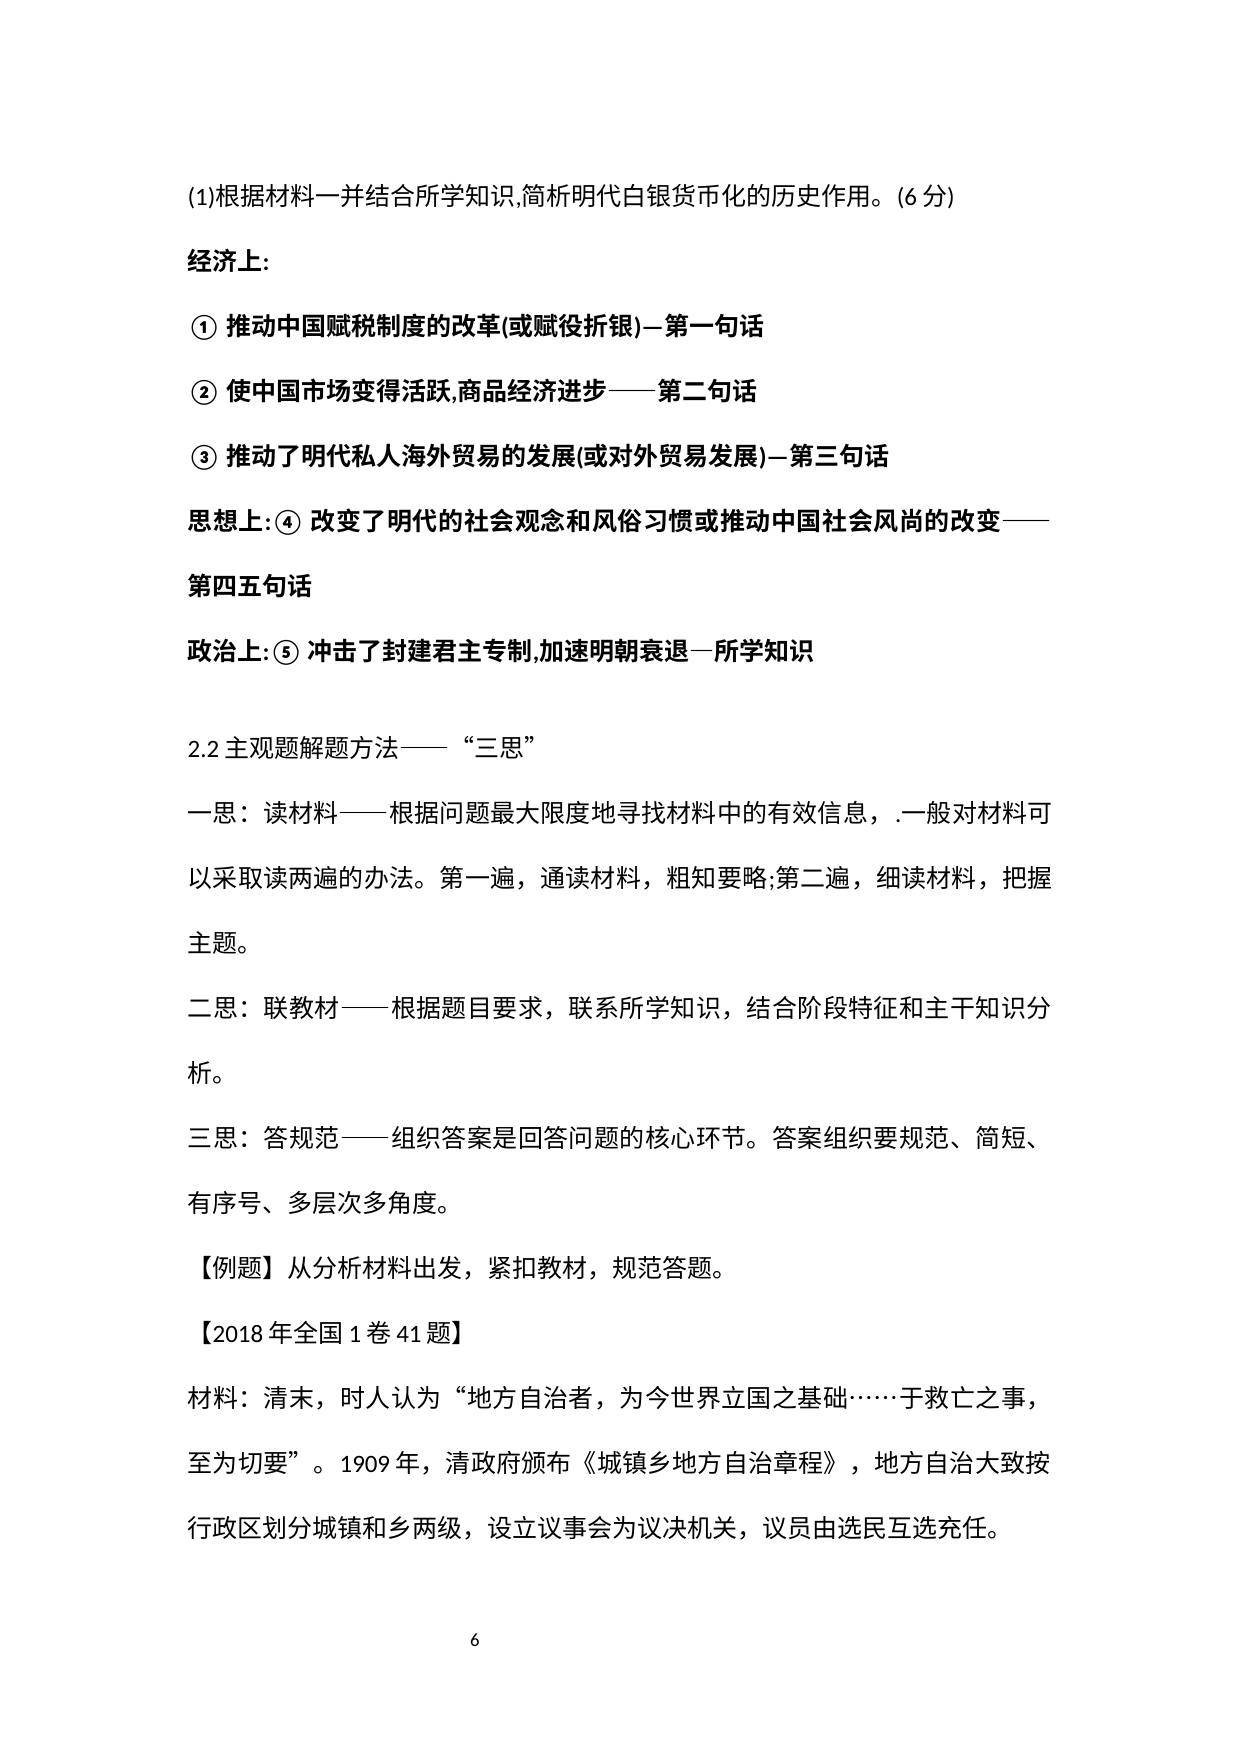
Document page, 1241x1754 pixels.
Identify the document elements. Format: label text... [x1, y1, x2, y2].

list 【2018年全国1卷41题】 [187, 1299, 1053, 1364]
list ②使中国市场变得活跃,商品经济进步——第二句话 [187, 357, 1053, 422]
list (1)根据材料一并结合所学知识,简析明代白银货币化的历史作用。(6分) [187, 162, 1053, 227]
list 政治上:⑤冲击了封建君主专制,加速明朝衰退—所学知识 [187, 617, 1053, 682]
list 思想上:④改变了明代的社会观念和风俗习惯或推动中国社会风尚的改变——第四五句话 [187, 487, 1053, 617]
list ③推动了明代私人海外贸易的发展(或对外贸易发展)—第三句话 [187, 422, 1053, 487]
list ①推动中国赋税制度的改革(或赋役折银)—第一句话 [187, 292, 1053, 357]
list 材料：清末，时人认为“地方自治者，为今世界立国之基础……于救亡之事，至为切要”。1909年，清政府颁布《城镇乡地方自治章程》，地方自治大致按行政区划分城镇和乡两级，设立议事会为议决机关，议员由选民互选充任。 [187, 1364, 1053, 1559]
list 一思：读材料——根据问题最大限度地寻找材料中的有效信息，.一般对材料可以采取读两遍的办法。第一遍，通读材料，粗知要略;第二遍，细读材料，把握主题。 [187, 779, 1053, 974]
list 2.2主观题解题方法——“三思” [187, 714, 1053, 779]
list 三思：答规范——组织答案是回答问题的核心环节。答案组织要规范、简短、有序号、多层次多角度。 [187, 1104, 1053, 1234]
list 二思：联教材——根据题目要求，联系所学知识，结合阶段特征和主干知识分析。 [187, 974, 1053, 1104]
list 【例题】从分析材料出发，紧扣教材，规范答题。 [187, 1234, 1053, 1299]
list 经济上: [187, 227, 1053, 292]
